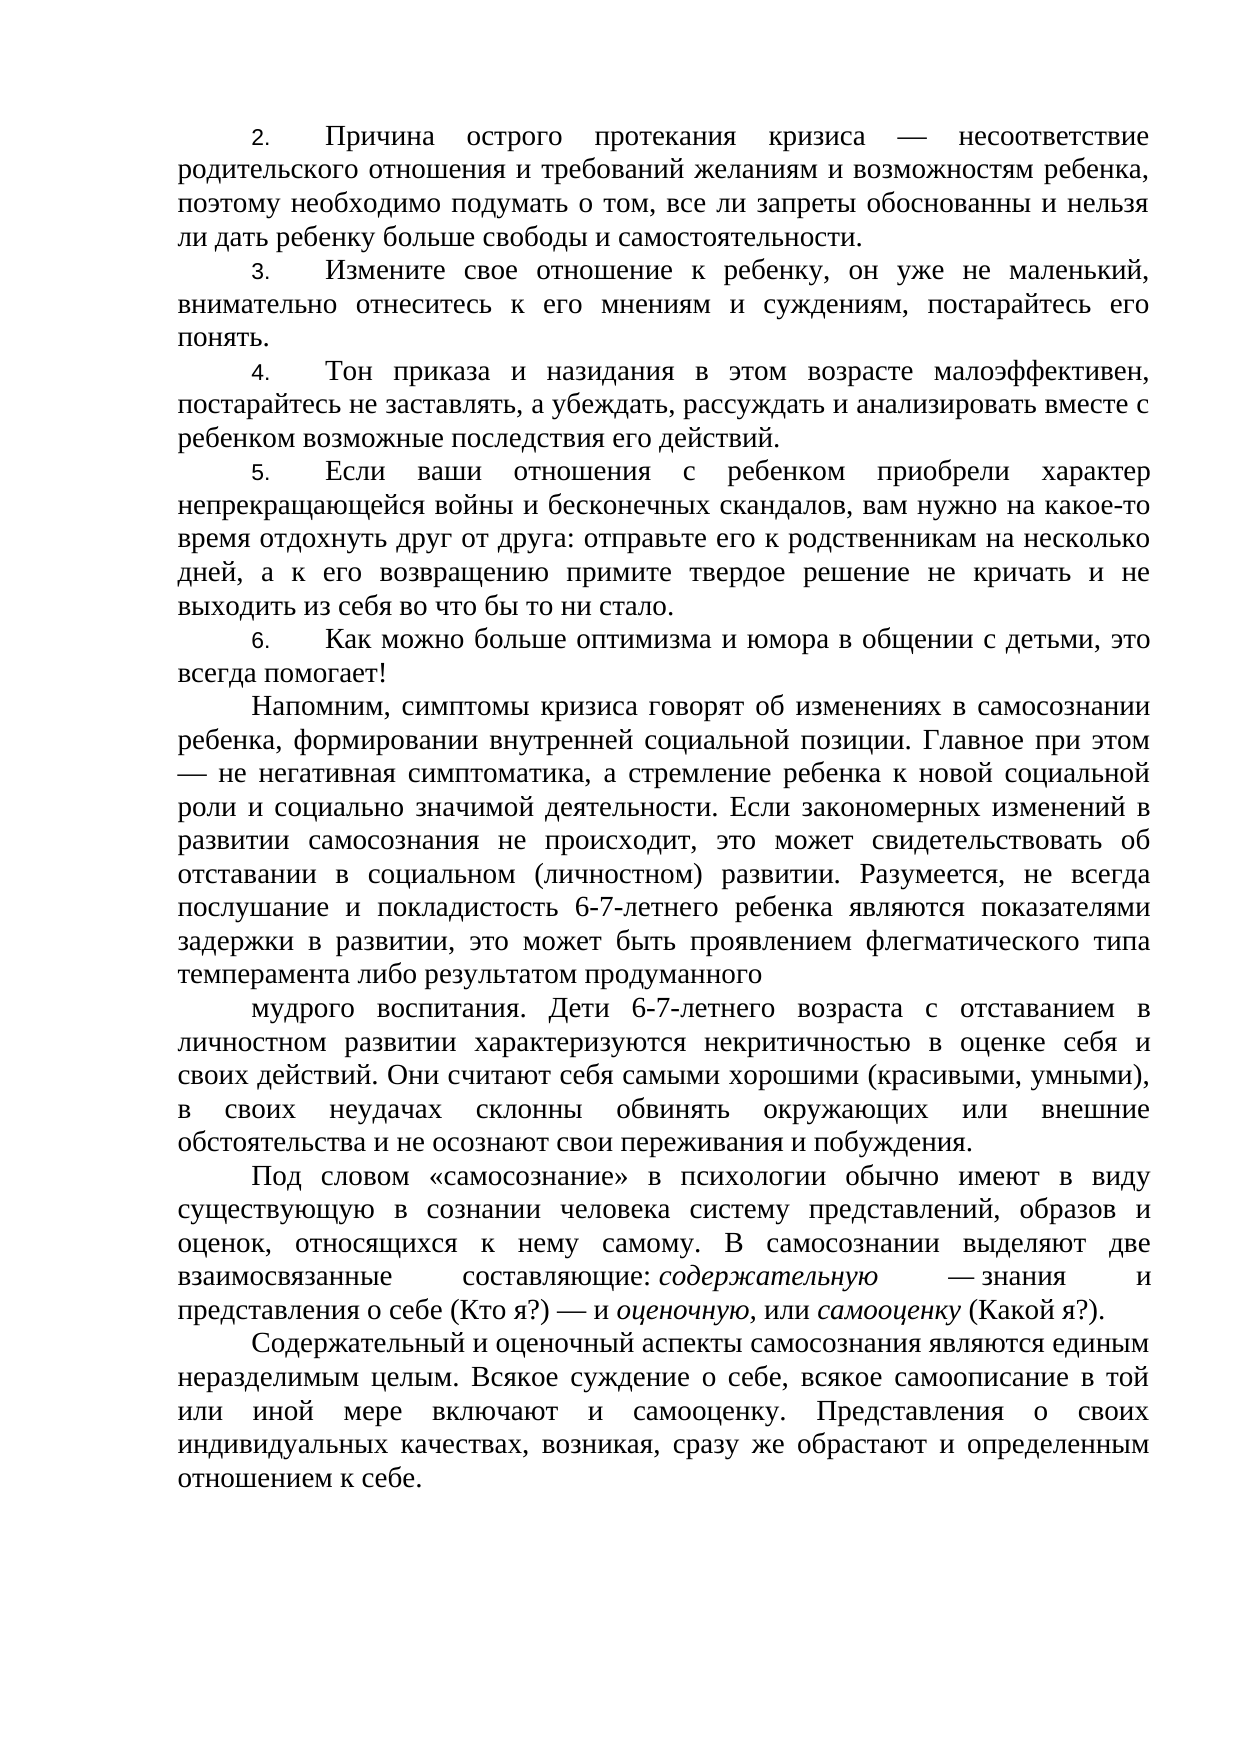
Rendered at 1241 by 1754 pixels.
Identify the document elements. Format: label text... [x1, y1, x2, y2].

list Если ваши отношения с ребенком приобрели характер непрекращающейся войны и бесконечных скандалов, вам нужно на какое-то время отдохнуть друг от друга: отправьте его к родственникам на несколько дней, а к его возвращению примите твердое решение не кричать и не выходить из себя во что бы то ни стало. [177, 453, 1152, 621]
list Как можно больше оптимизма и юмора в общении с детьми, это всегда помогает! [177, 621, 1151, 688]
text Напомним, симптомы кризиса говорят об изменениях в самосознании ребенка, формировании внутренней социальной позиции. Главное при этом — не негативная симптоматика, а стремление ребенка к новой социальной роли и социально значимой деятельности. Если закономерных изменений в развитии самосознания не происходит, это может свидетельствовать об отставании в социальном (личностном) развитии. Разумеется, не всегда послушание и покладистость 6-7-летнего ребенка являются показателями задержки в развитии, это может быть проявлением флегматического типа темперамента либо результатом продуманного [177, 688, 1151, 990]
list Причина острого протекания кризиса — несоответствие родительского отношения и требований желаниям и возможностям ребенка, поэтому необходимо подумать о том, все ли запреты обоснованны и нельзя ли дать ребенку больше свободы и самостоятельности. [177, 118, 1150, 252]
text Под словом «самосознание» в психологии обычно имеют в виду существующую в сознании человека систему представлений, образов и оценок, относящихся к нему самому. В самосознании выделяют две взаимосвязанные составляющие: содержательную — знания и представления о себе (Кто я?) — и оценочную, или самооценку (Какой я?). [177, 1158, 1152, 1326]
text мудрого воспитания. Дети 6-7-летнего возраста с отставанием в личностном развитии характеризуются некритичностью в оценке себя и своих действий. Они считают себя самыми хорошими (красивыми, умными), в своих неудачах склонны обвинять окружающих или внешние обстоятельства и не осознают свои переживания и побуждения. [177, 990, 1151, 1158]
text Содержательный и оценочный аспекты самосознания являются единым неразделимым целым. Всякое суждение о себе, всякое самоописание в той или иной мере включают и самооценку. Представления о своих индивидуальных качествах, возникая, сразу же обрастают и определенным отношением к себе. [177, 1326, 1150, 1493]
list Тон приказа и назидания в этом возрасте малоэффективен, постарайтесь не заставлять, а убеждать, рассуждать и анализировать вместе с ребенком возможные последствия его действий. [177, 353, 1151, 453]
list Измените свое отношение к ребенку, он уже не маленький, внимательно отнеситесь к его мнениям и суждениям, постарайтесь его понять. [177, 252, 1150, 353]
